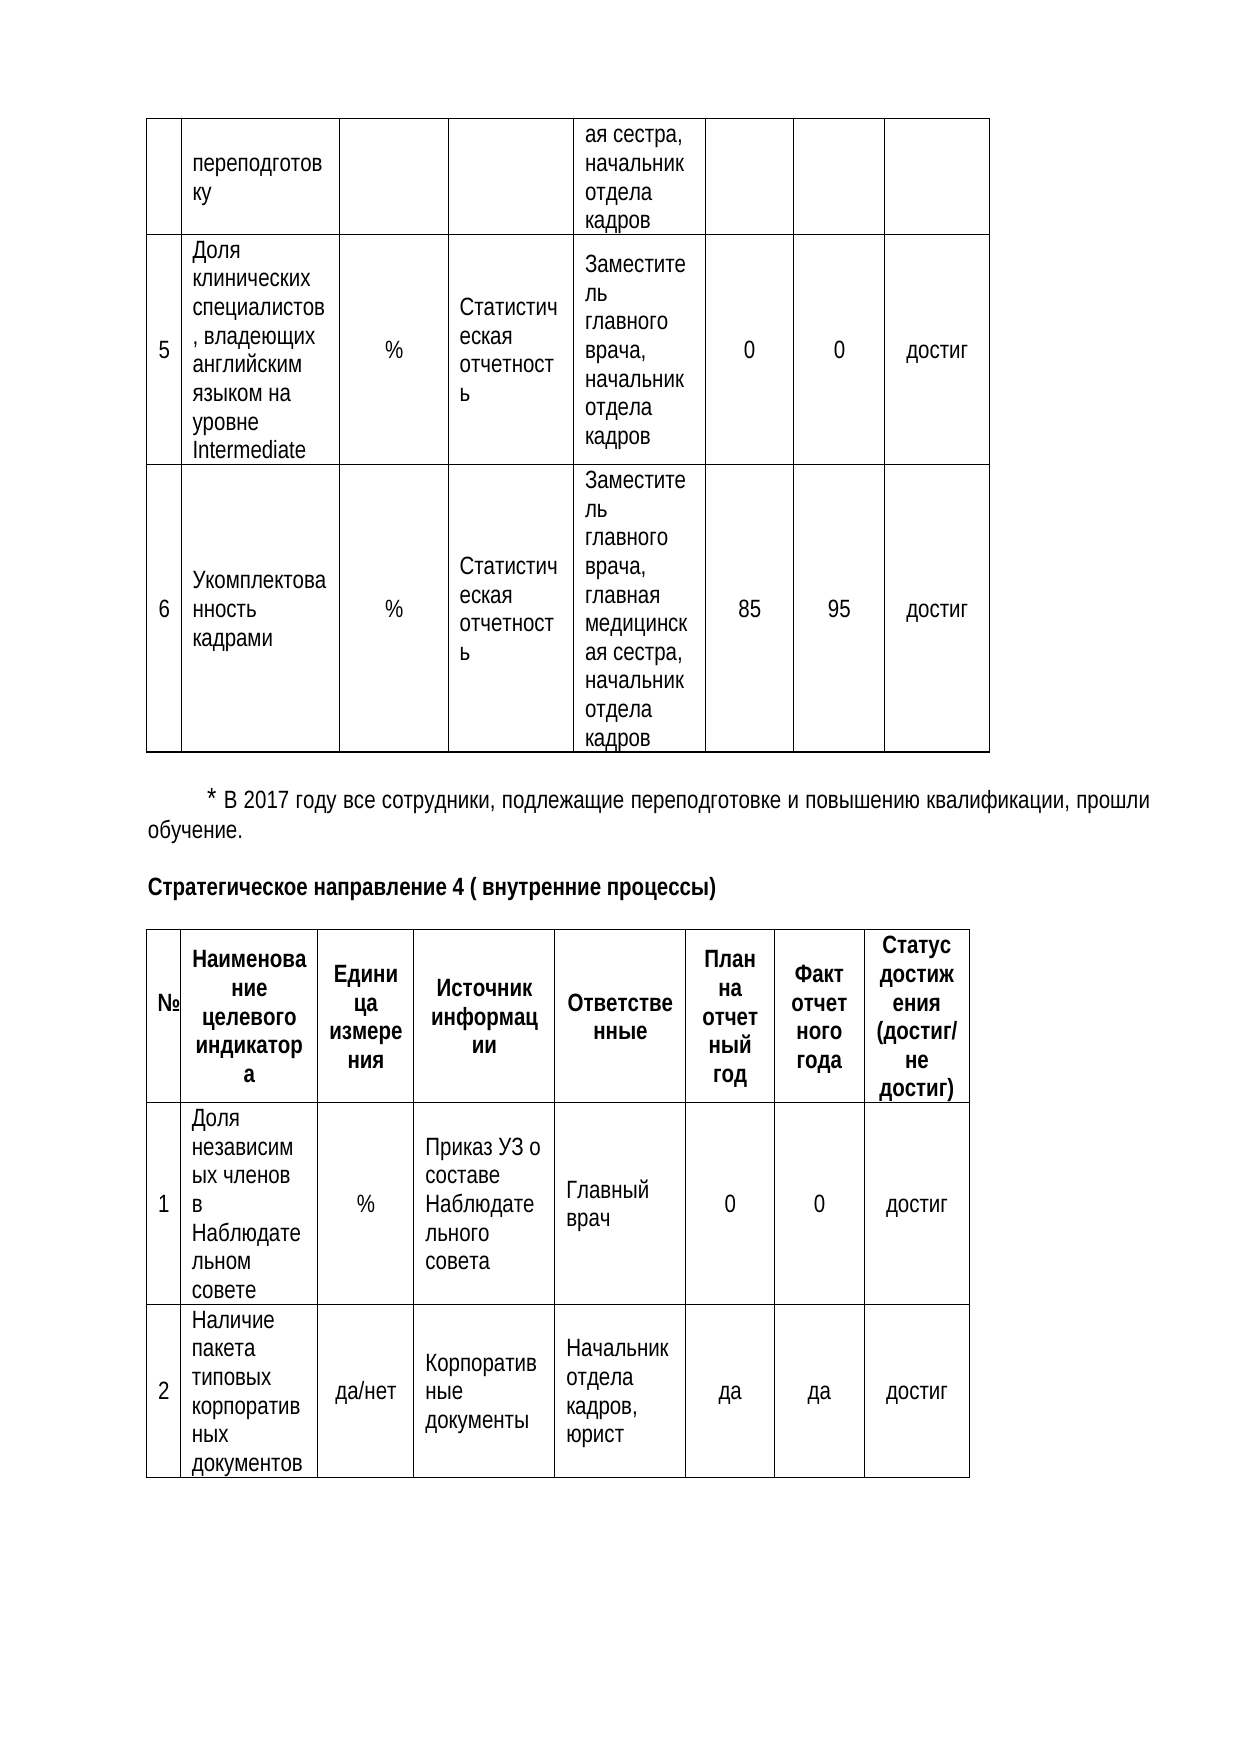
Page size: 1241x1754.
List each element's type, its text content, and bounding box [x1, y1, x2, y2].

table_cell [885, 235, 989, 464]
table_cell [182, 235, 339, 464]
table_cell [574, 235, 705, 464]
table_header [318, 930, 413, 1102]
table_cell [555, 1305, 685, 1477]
list * В 2017 году все сотрудники, подлежащие переподготовке и повышению квалификации, прошли обучение. [148, 781, 1152, 843]
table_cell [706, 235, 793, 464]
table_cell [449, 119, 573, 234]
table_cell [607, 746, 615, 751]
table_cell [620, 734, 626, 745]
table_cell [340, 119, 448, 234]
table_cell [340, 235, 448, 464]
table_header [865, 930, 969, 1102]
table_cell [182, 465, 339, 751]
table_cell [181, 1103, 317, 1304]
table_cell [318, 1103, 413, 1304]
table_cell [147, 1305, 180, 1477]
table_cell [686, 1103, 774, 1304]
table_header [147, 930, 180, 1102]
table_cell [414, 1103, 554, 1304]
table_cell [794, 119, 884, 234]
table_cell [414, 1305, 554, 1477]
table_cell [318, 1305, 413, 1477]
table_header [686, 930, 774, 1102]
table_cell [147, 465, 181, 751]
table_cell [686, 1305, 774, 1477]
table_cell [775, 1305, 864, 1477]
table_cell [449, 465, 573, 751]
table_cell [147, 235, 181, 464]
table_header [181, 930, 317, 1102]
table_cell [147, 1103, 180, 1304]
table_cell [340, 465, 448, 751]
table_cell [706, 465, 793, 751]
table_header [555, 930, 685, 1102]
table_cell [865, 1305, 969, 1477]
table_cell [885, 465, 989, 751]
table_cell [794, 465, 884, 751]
text Стратегическое направление 4 ( внутренние процессы) [148, 872, 1152, 901]
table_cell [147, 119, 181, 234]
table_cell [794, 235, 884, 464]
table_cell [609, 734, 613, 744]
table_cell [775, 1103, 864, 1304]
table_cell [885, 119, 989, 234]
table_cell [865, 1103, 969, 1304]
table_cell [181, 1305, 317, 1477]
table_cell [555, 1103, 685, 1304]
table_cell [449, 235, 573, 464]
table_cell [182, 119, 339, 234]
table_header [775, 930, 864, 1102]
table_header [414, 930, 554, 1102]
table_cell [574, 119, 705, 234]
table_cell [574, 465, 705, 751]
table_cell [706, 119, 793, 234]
